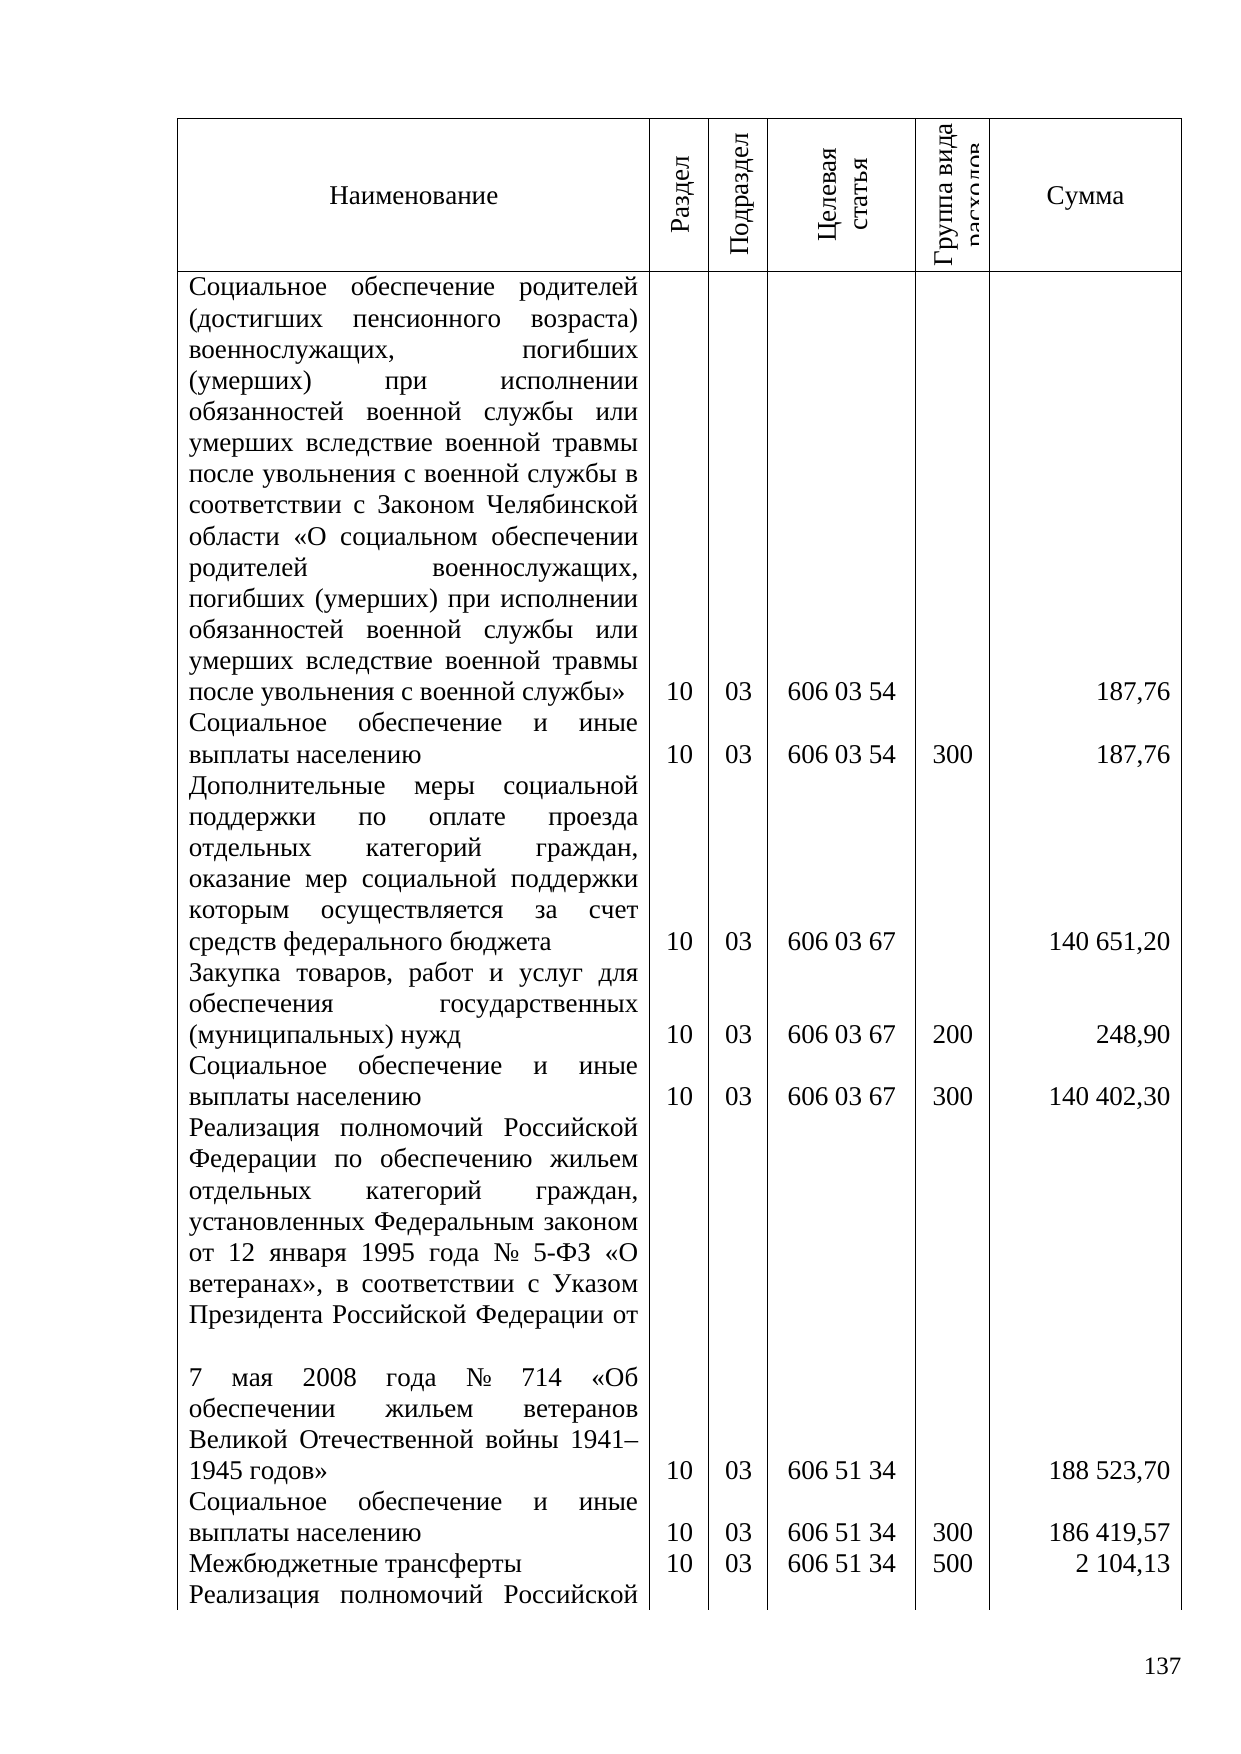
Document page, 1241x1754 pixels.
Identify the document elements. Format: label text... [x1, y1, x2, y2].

table_header Наименование [178, 119, 649, 271]
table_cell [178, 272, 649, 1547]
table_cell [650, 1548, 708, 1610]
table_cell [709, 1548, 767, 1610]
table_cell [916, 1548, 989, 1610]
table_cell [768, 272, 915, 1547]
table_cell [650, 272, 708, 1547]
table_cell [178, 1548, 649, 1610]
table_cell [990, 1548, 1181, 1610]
table_header Раздел [650, 119, 708, 271]
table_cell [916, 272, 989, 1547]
table_header Группа вида расходов [916, 119, 989, 271]
table_header Сумма [990, 119, 1181, 271]
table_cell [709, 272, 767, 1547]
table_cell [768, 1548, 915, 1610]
table_header Подраздел [709, 119, 767, 271]
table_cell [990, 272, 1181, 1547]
table_header Целевая статья [768, 119, 915, 271]
